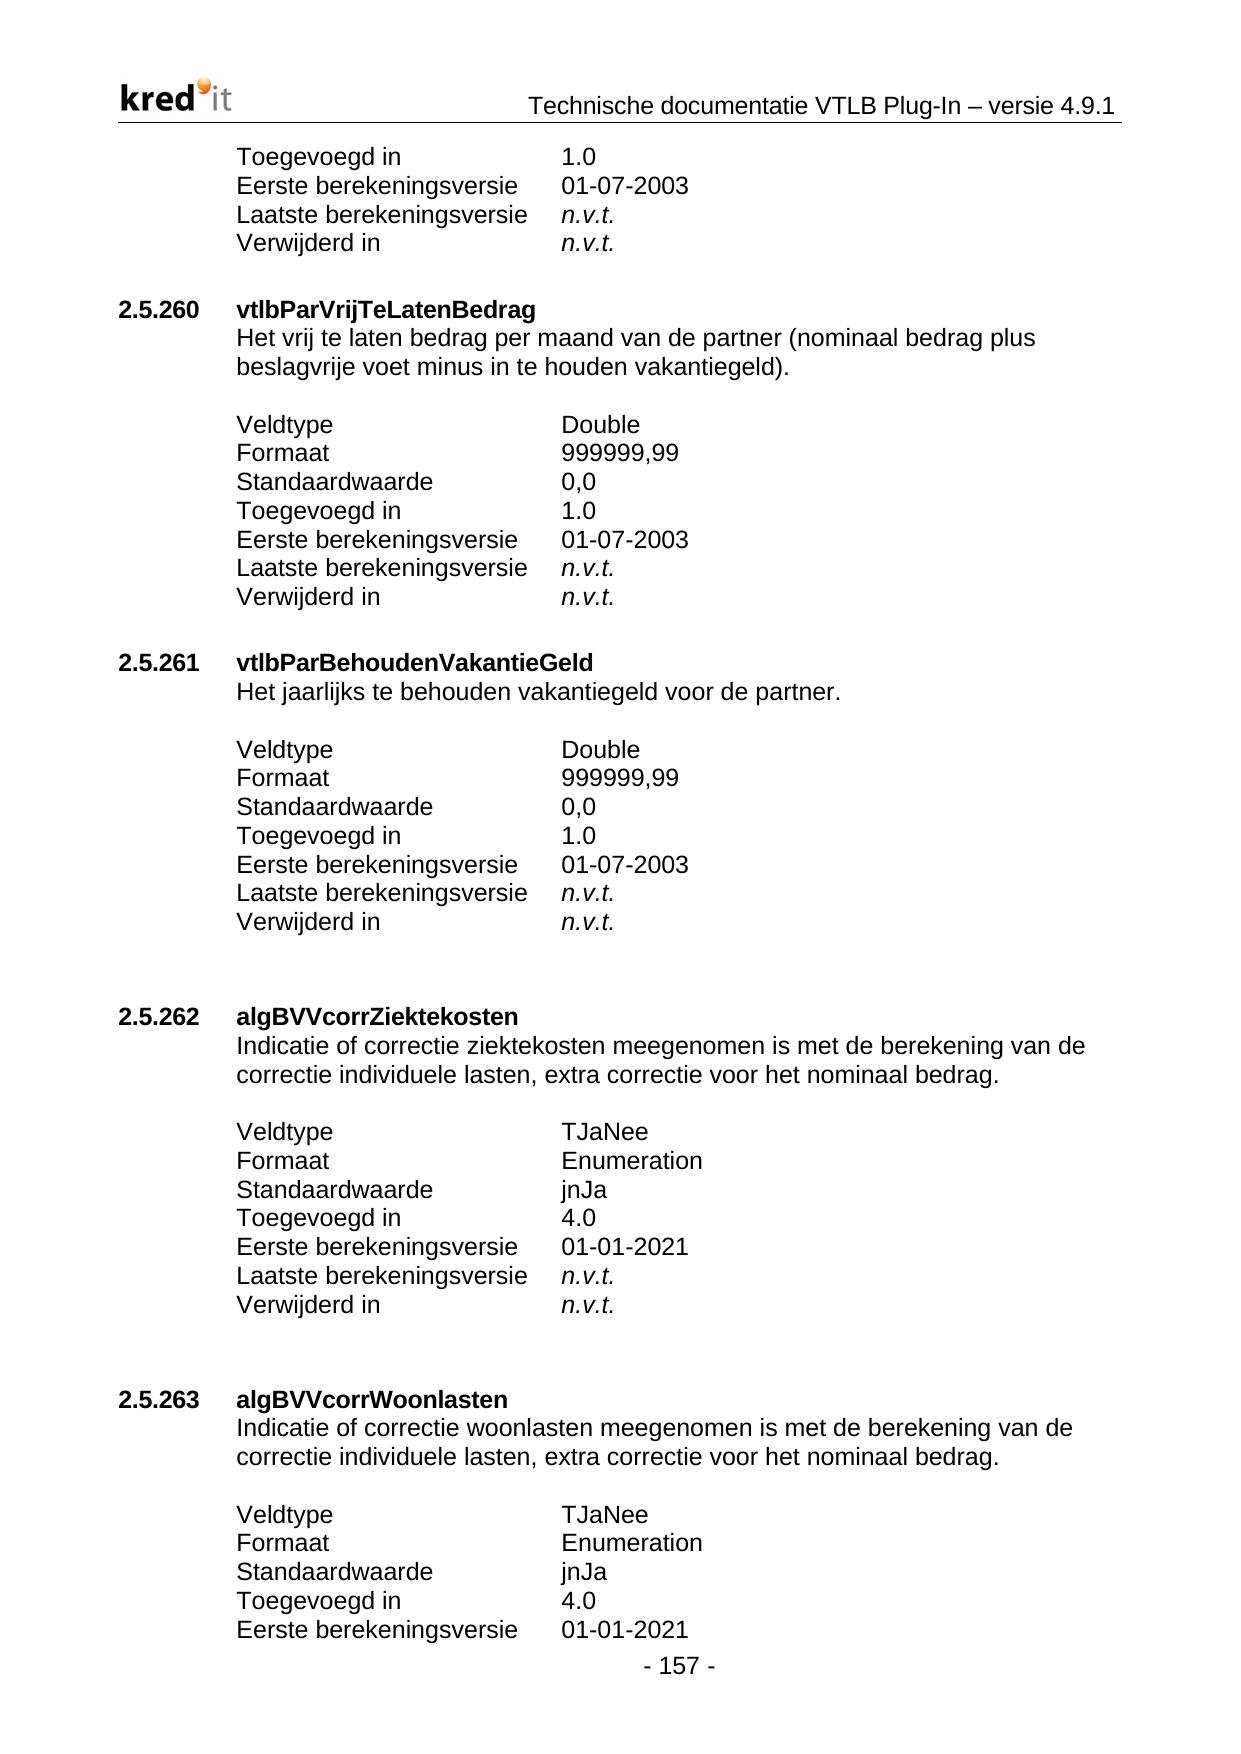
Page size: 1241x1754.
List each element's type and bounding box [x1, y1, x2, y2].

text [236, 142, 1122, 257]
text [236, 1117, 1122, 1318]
picture [118, 73, 234, 115]
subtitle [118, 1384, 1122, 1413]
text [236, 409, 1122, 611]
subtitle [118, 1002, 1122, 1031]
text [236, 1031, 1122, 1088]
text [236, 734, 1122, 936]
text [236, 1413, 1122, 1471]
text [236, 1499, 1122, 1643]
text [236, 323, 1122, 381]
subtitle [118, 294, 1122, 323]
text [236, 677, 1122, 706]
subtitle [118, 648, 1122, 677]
